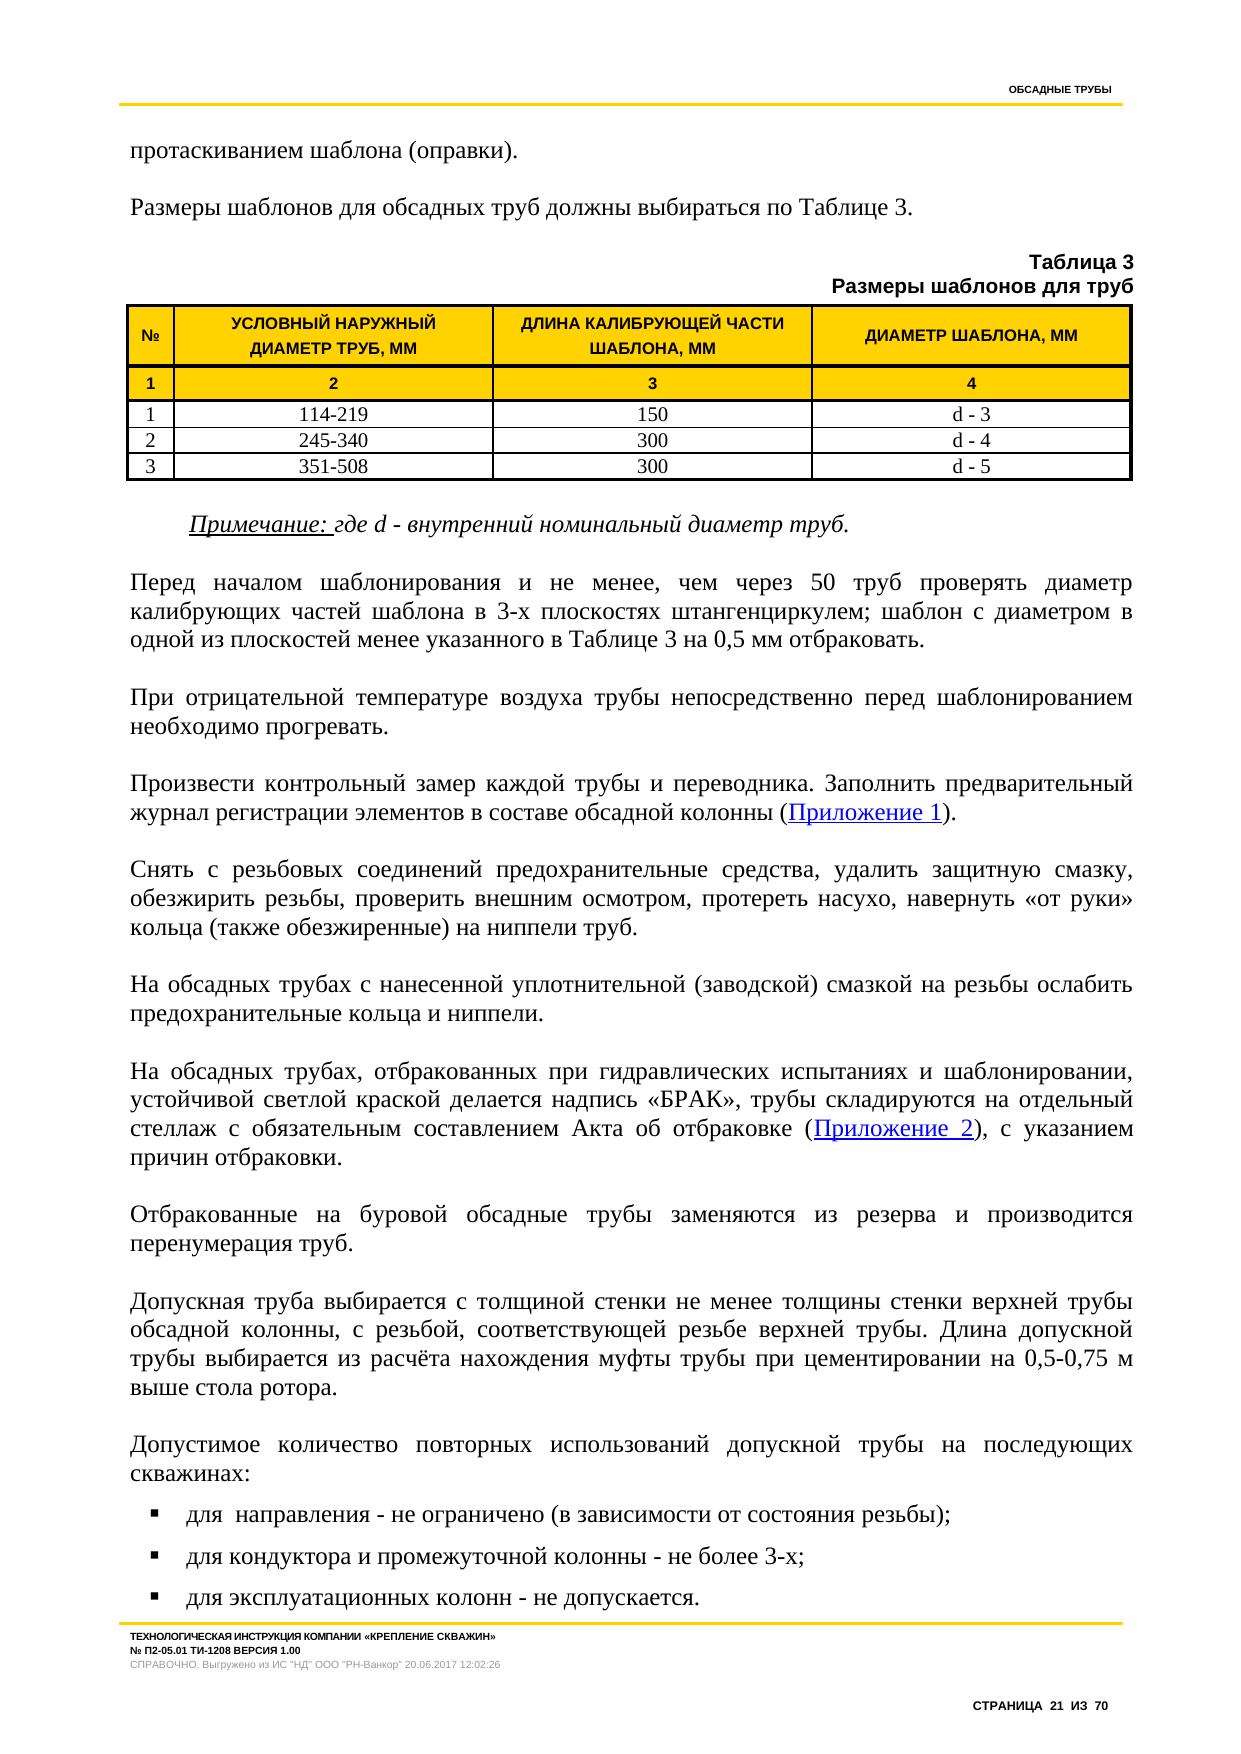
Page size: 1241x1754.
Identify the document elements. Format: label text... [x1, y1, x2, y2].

text На обсадных трубах с нанесенной уплотнительной (заводской) смазкой на резьбы ослабить предохранительные кольца и ниппели. [130, 969, 1134, 1027]
table_cell 1 [129, 368, 173, 399]
table_header Диаметр шаблона, мм [813, 307, 1129, 364]
text Допускная труба выбирается с толщиной стенки не менее толщины стенки верхней трубы обсадной колонны, с резьбой, соответствующей резьбе верхней трубы. Длина допускной трубы выбирается из расчёта нахождения муфты трубы при цементировании на 0,5- выше стола ротора. [130, 1286, 1134, 1401]
list для кондуктора и промежуточной колонны - не более 3-х; [149, 1541, 1134, 1569]
table_cell 2 [129, 428, 173, 452]
list для эксплуатационных колонн - не допускается. [149, 1582, 1134, 1611]
text Таблица 3 [130, 250, 1134, 274]
text При отрицательной температуре воздуха трубы непосредственно перед шаблонированием необходимо прогревать. [130, 682, 1134, 739]
table_cell 351-508 [175, 454, 492, 478]
table_header Длина калибрующей части шаблона, мм [494, 307, 811, 364]
table_cell 3 [129, 454, 173, 478]
text Размеры шаблонов для обсадных труб должны выбираться по Таблице 3. [130, 192, 1134, 221]
table_cell 150 [494, 402, 811, 426]
text Снять с резьбовых соединений предохранительные средства, удалить защитную смазку, обезжирить резьбы, проверить внешним осмотром, протереть насухо, навернуть «от руки» кольца (также обезжиренные) на ниппели труб. [130, 854, 1134, 941]
table_cell 2 [175, 368, 492, 399]
table_cell 300 [494, 428, 811, 452]
list для направления - не ограничено (в зависимости от состояния резьбы); [149, 1499, 1134, 1528]
text Допустимое количество повторных использований допускной трубы на последующих скважинах: [130, 1429, 1134, 1487]
text Перед началом шаблонирования и не менее, чем через 50 труб проверять диаметр калибрующих частей шаблона в 3-х плоскостях штангенциркулем; шаблон с диаметром в одной из плоскостей менее указанного в Таблице 3 на 0,5 мм отбраковать. [130, 567, 1134, 653]
text Отбракованные на буровой обсадные трубы заменяются из резерва и производится перенумерация труб. [130, 1199, 1134, 1257]
table_cell 1 [129, 402, 173, 426]
table_cell d - 4 [813, 428, 1129, 452]
text На обсадных трубах, отбракованных при гидравлических испытаниях и шаблонировании, устойчивой светлой краской делается надпись «БРАК», трубы складируются на отдельный стеллаж с обязательным составлением Акта об отбраковке (Приложение 2), с указанием причин отбраковки. [130, 1056, 1134, 1171]
table_cell d - 5 [813, 454, 1129, 478]
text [130, 135, 1134, 164]
text Произвести контрольный замер каждой трубы и переводника. Заполнить предварительный журнал регистрации элементов в составе обсадной колонны (Приложение 1). [130, 768, 1134, 826]
table_cell 3 [494, 368, 811, 399]
table_cell 245-340 [175, 428, 492, 452]
table_cell 300 [494, 454, 811, 478]
table_header Условный наружный диаметр труб, мм [175, 307, 492, 364]
text Примечание: где d - внутренний номинальный диаметр труб. [189, 509, 1134, 538]
table_cell 114-219 [175, 402, 492, 426]
table_cell 4 [813, 368, 1129, 399]
table_cell d - 3 [813, 402, 1129, 426]
text Размеры шаблонов для труб [130, 274, 1134, 298]
table_header № [129, 307, 173, 364]
